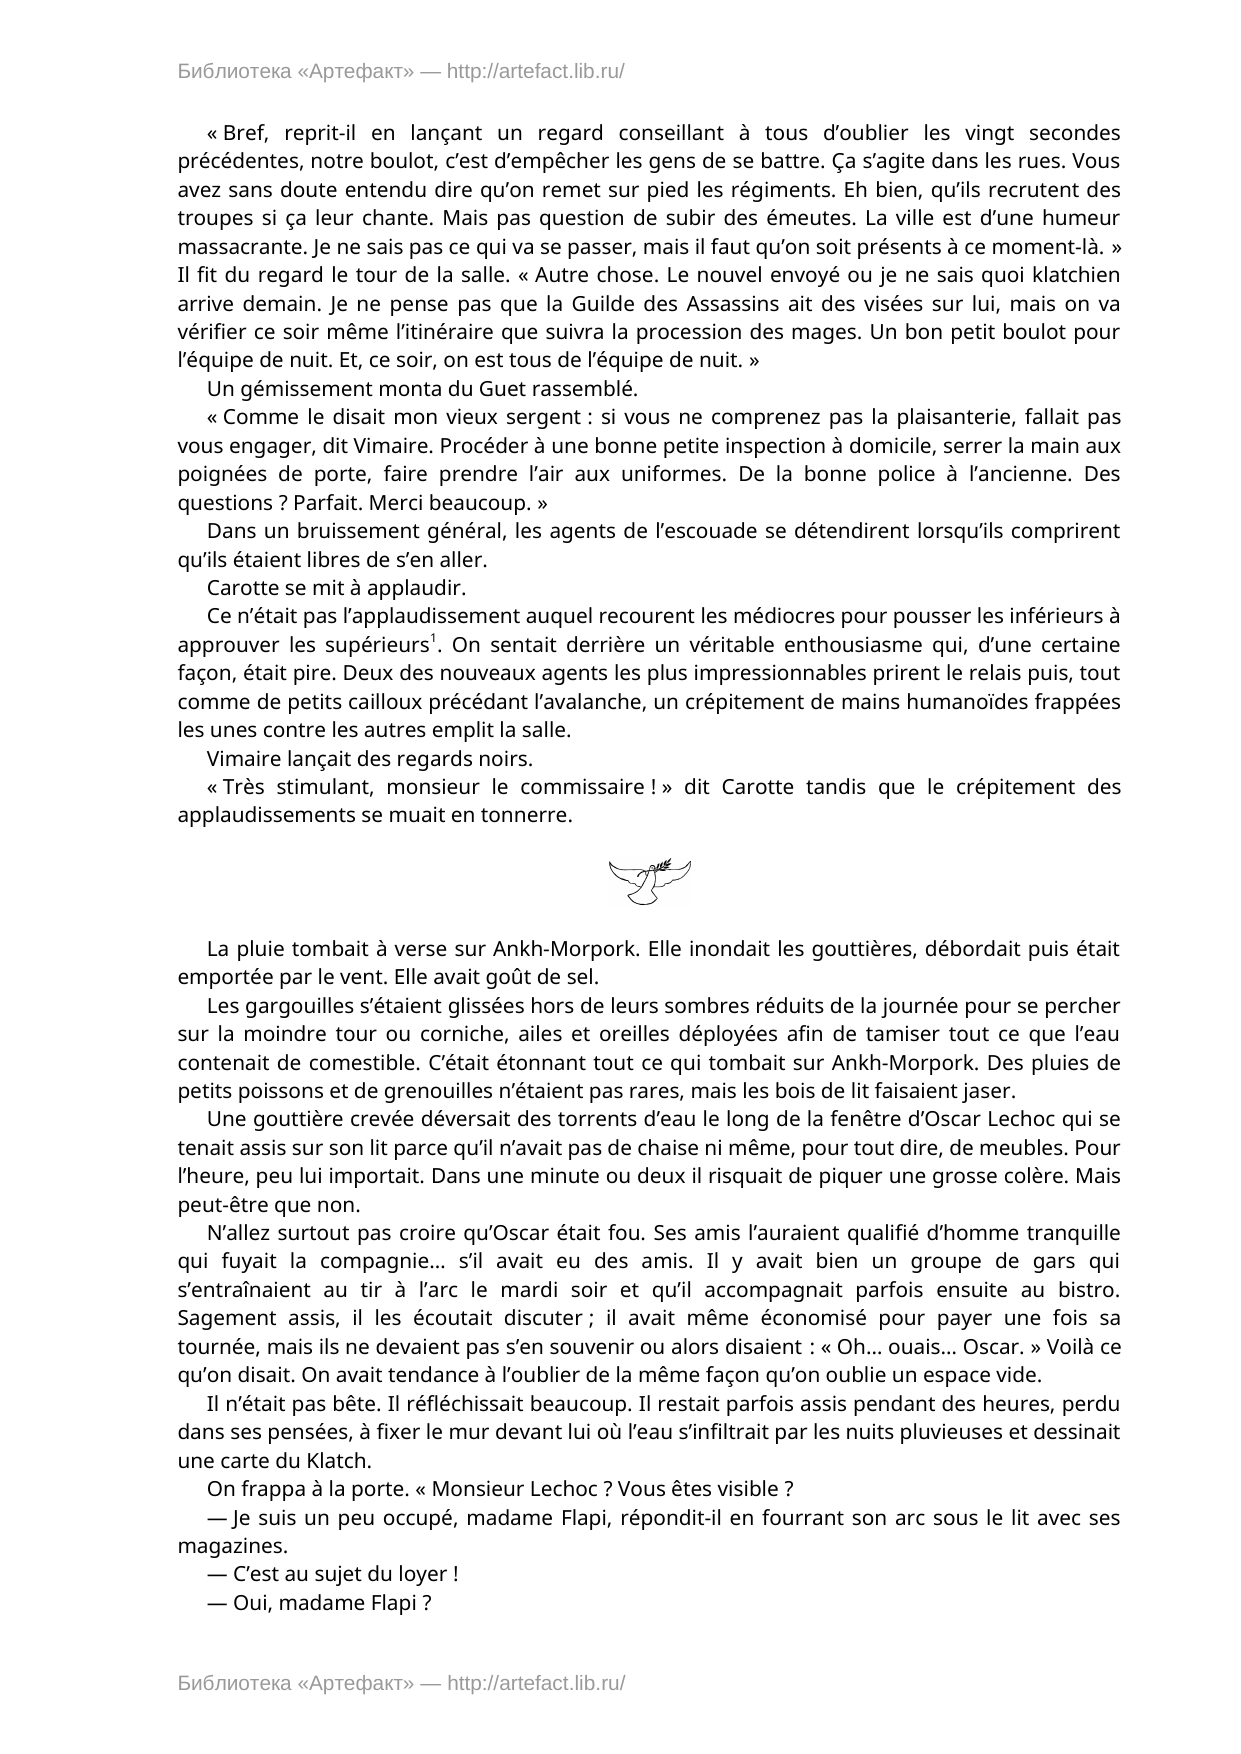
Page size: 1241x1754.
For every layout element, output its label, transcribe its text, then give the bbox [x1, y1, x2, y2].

text « Très stimulant, monsieur le commissaire ! » dit Carotte tandis que le crépitement des applaudissements se muait en tonnerre. [177, 772, 1122, 829]
text La pluie tombait à verse sur Ankh-Morpork. Elle inondait les gouttières, débordait puis était emportée par le vent. Elle avait goût de sel. [177, 934, 1122, 991]
text Il n’était pas bête. Il réfléchissait beaucoup. Il restait parfois assis pendant des heures, perdu dans ses pensées, à fixer le mur devant lui où l’eau s’infiltrait par les nuits pluvieuses et dessinait une carte du Klatch. [177, 1389, 1122, 1474]
text Vimaire lançait des regards noirs. [177, 744, 1122, 772]
text Les gargouilles s’étaient glissées hors de leurs sombres réduits de la journée pour se percher sur la moindre tour ou corniche, ailes et oreilles déployées afin de tamiser tout ce que l’eau contenait de comestible. C’était étonnant tout ce qui tombait sur Ankh-Morpork. Des pluies de petits poissons et de grenouilles n’étaient pas rares, mais les bois de lit faisaient jaser. [177, 991, 1122, 1104]
text On frappa à la porte. « Monsieur Lechoc ? Vous êtes visible ? [177, 1474, 1122, 1503]
text Carotte se mit à applaudir. [177, 573, 1122, 602]
text Ce n’était pas l’applaudissement auquel recourent les médiocres pour pousser les inférieurs à approuver les supérieurs1. On sentait derrière un véritable enthousiasme qui, d’une certaine façon, était pire. Deux des nouveaux agents les plus impressionnables prirent le relais puis, tout comme de petits cailloux précédant l’avalanche, un crépitement de mains humanoïdes frappées les unes contre les autres emplit la salle. [177, 602, 1122, 744]
text — Oui, madame Flapi ? [177, 1588, 1122, 1616]
text N’allez surtout pas croire qu’Oscar était fou. Ses amis l’auraient qualifié d’homme tranquille qui fuyait la compagnie… s’il avait eu des amis. Il y avait bien un groupe de gars qui s’entraînaient au tir à l’arc le mardi soir et qu’il accompagnait parfois ensuite au bistro. Sagement assis, il les écoutait discuter ; il avait même économisé pour payer une fois sa tournée, mais ils ne devaient pas s’en souvenir ou alors disaient : « Oh… ouais… Oscar. » Voilà ce qu’on disait. On avait tendance à l’oublier de la même façon qu’on oublie un espace vide. [177, 1218, 1122, 1389]
text « Bref, reprit-il en lançant un regard conseillant à tous d’oublier les vingt secondes précédentes, notre boulot, c’est d’empêcher les gens de se battre. Ça s’agite dans les rues. Vous avez sans doute entendu dire qu’on remet sur pied les régiments. Eh bien, qu’ils recrutent des troupes si ça leur chante. Mais pas question de subir des émeutes. La ville est d’une humeur massacrante. Je ne sais pas ce qui va se passer, mais il faut qu’on soit présents à ce moment-là. » Il fit du regard le tour de la salle. « Autre chose. Le nouvel envoyé ou je ne sais quoi klatchien arrive demain. Je ne pense pas que la Guilde des Assassins ait des visées sur lui, mais on va vérifier ce soir même l’itinéraire que suivra la procession des mages. Un bon petit boulot pour l’équipe de nuit. Et, ce soir, on est tous de l’équipe de nuit. » [177, 118, 1122, 374]
text Une gouttière crevée déversait des torrents d’eau le long de la fenêtre d’Oscar Lechoc qui se tenait assis sur son lit parce qu’il n’avait pas de chaise ni même, pour tout dire, de meubles. Pour l’heure, peu lui importait. Dans une minute ou deux il risquait de piquer une grosse colère. Mais peut-être que non. [177, 1104, 1122, 1218]
text « Comme le disait mon vieux sergent : si vous ne comprenez pas la plaisanterie, fallait pas vous engager, dit Vimaire. Procéder à une bonne petite inspection à domicile, serrer la main aux poignées de porte, faire prendre l’air aux uniformes. De la bonne police à l’ancienne. Des questions ? Parfait. Merci beaucoup. » [177, 402, 1122, 516]
text Un gémissement monta du Guet rassemblé. [177, 374, 1122, 402]
picture [608, 857, 692, 906]
text — C’est au sujet du loyer ! [177, 1559, 1122, 1588]
text Dans un bruissement général, les agents de l’escouade se détendirent lorsqu’ils comprirent qu’ils étaient libres de s’en aller. [177, 516, 1122, 573]
text — Je suis un peu occupé, madame Flapi, répondit-il en fourrant son arc sous le lit avec ses magazines. [177, 1503, 1122, 1559]
